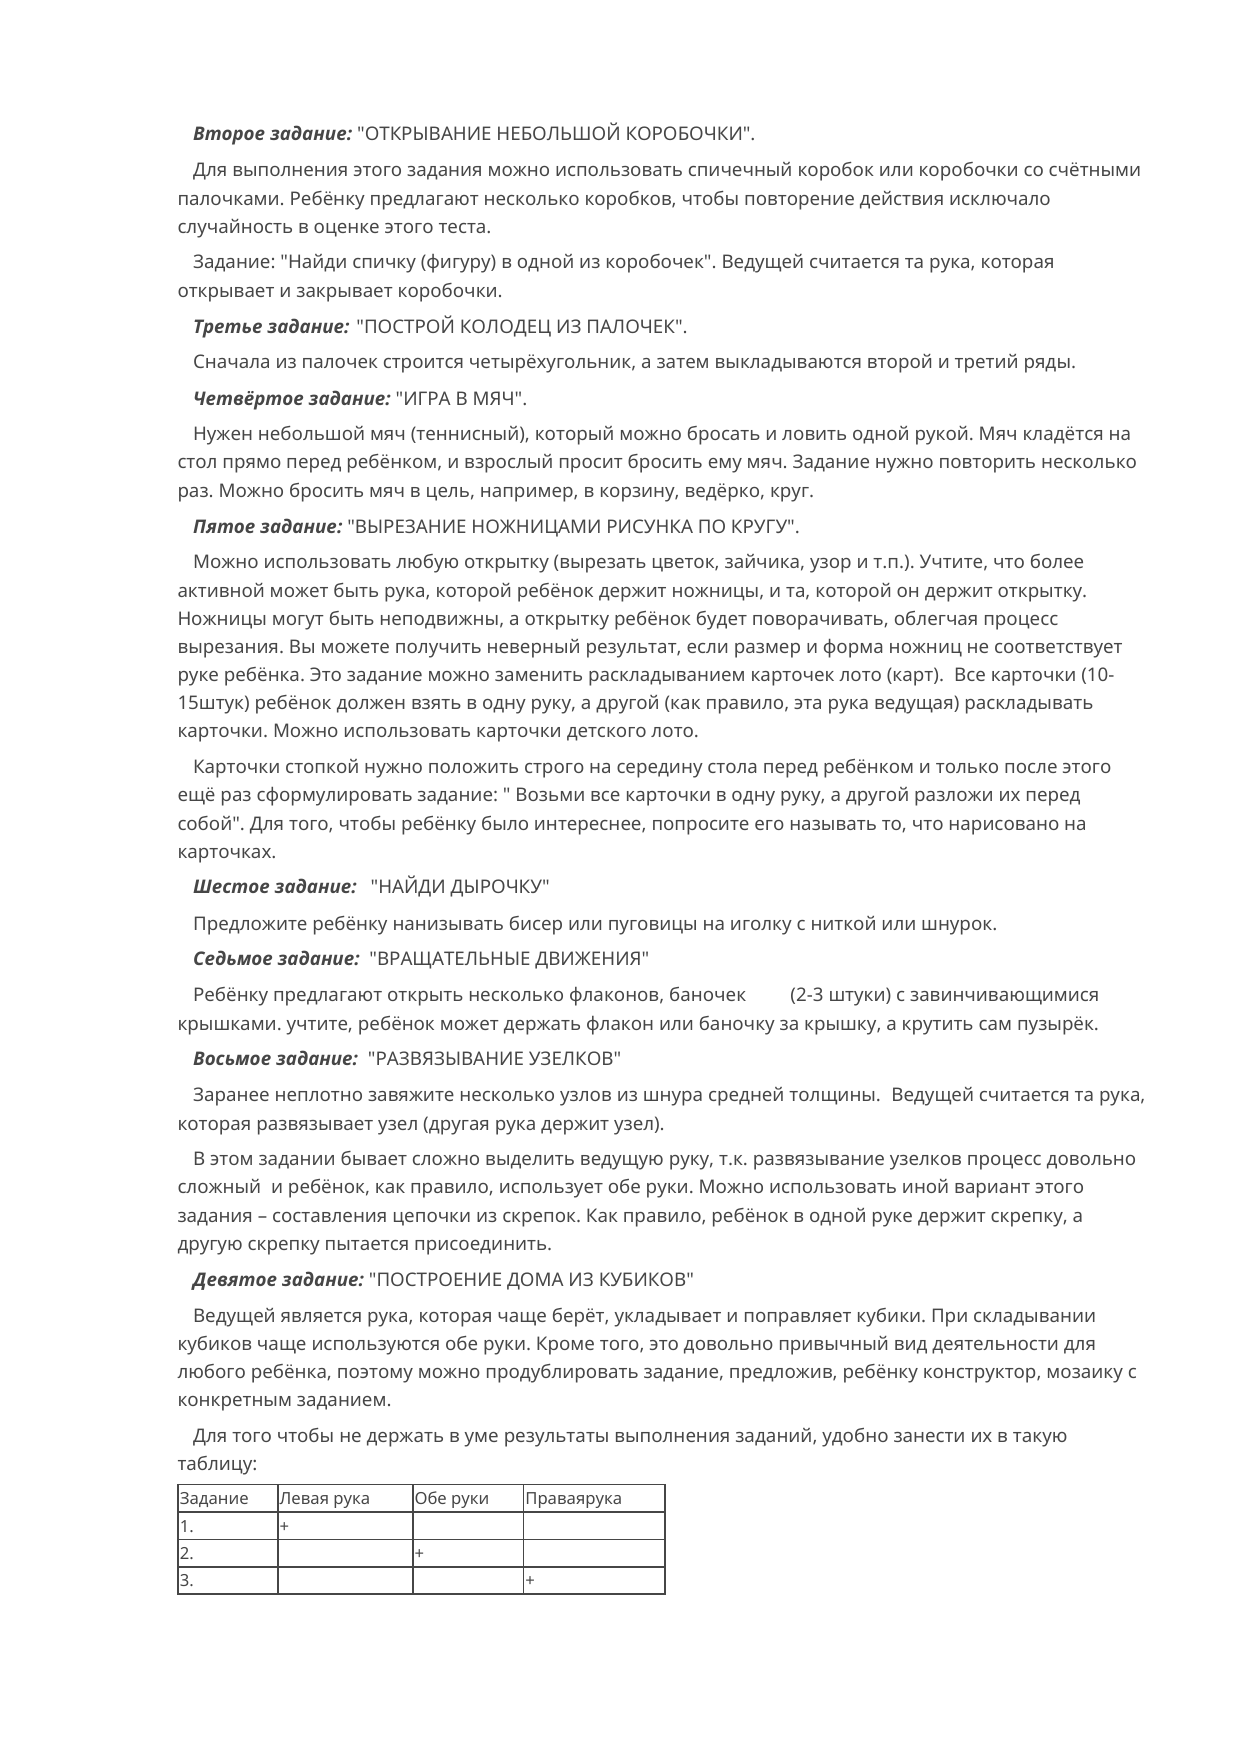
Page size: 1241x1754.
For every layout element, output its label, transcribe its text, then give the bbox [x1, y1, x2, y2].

text Седьмое задание: "ВРАЩАТЕЛЬНЫЕ ДВИЖЕНИЯ" [177, 943, 1152, 971]
table_cell [524, 1540, 664, 1566]
text Нужен небольшой мяч (теннисный), который можно бросать и ловить одной рукой. Мяч кладётся на стол прямо перед ребёнком, и взрослый просит бросить ему мяч. Задание нужно повторить несколько раз. Можно бросить мяч в цель, например, в корзину, ведёрко, круг. [177, 418, 1152, 502]
table_cell [279, 1568, 412, 1593]
text Ребёнку предлагают открыть несколько флаконов, баночек (2-3 штуки) с завинчивающимися крышками. учтите, ребёнок может держать флакон или баночку за крышку, а крутить сам пузырёк. [177, 979, 1152, 1035]
text Третье задание: "ПОСТРОЙ КОЛОДЕЦ ИЗ ПАЛОЧЕК". [177, 310, 1152, 338]
text Предложите ребёнку нанизывать бисер или пуговицы на иголку с ниткой или шнурок. [177, 907, 1152, 935]
text Для того чтобы не держать в уме результаты выполнения заданий, удобно занести их в такую таблицу: [177, 1420, 1152, 1476]
text Карточки стопкой нужно положить строго на середину стола перед ребёнком и только после этого ещё раз сформулировать задание: " Возьми все карточки в одну руку, а другой разложи их перед собой". Для того, чтобы ребёнку было интереснее, попросите его называть то, что нарисовано на карточках. [177, 751, 1152, 863]
text Можно использовать любую открытку (вырезать цветок, зайчика, узор и т.п.). Учтите, что более активной может быть рука, которой ребёнок держит ножницы, и та, которой он держит открытку. Ножницы могут быть неподвижны, а открытку ребёнок будет поворачивать, облегчая процесс вырезания. Вы можете получить неверный результат, если размер и форма ножниц не соответствует руке ребёнка. Это задание можно заменить раскладыванием карточек лото (карт). Все карточки (10-15штук) ребёнок должен взять в одну руку, а другой (как правило, эта рука ведущая) раскладывать карточки. Можно использовать карточки детского лото. [177, 546, 1152, 743]
text Девятое задание: "ПОСТРОЕНИЕ ДОМА ИЗ КУБИКОВ" [177, 1263, 1152, 1292]
text Ведущей является рука, которая чаще берёт, укладывает и поправляет кубики. При складывании кубиков чаще используются обе руки. Кроме того, это довольно привычный вид деятельности для любого ребёнка, поэтому можно продублировать задание, предложив, ребёнку конструктор, мозаику с конкретным заданием. [177, 1299, 1152, 1412]
text Заранее неплотно завяжите несколько узлов из шнура средней толщины. Ведущей считается та рука, которая развязывает узел (другая рука держит узел). [177, 1079, 1152, 1135]
table_cell 2. [179, 1540, 277, 1566]
table_header Обе руки [414, 1485, 523, 1511]
text Сначала из палочек строится четырёхугольник, а затем выкладываются второй и третий ряды. [177, 346, 1152, 374]
table_cell + [279, 1513, 412, 1538]
table_header Задание [179, 1485, 277, 1511]
text Четвёртое задание: "ИГРА В МЯЧ". [177, 382, 1152, 410]
table_cell + [414, 1540, 523, 1566]
text Для выполнения этого задания можно использовать спичечный коробок или коробочки со счётными палочками. Ребёнку предлагают несколько коробков, чтобы повторение действия исключало случайность в оценке этого теста. [177, 154, 1152, 238]
table_cell [414, 1568, 523, 1593]
text В этом задании бывает сложно выделить ведущую руку, т.к. развязывание узелков процесс довольно сложный и ребёнок, как правило, использует обе руки. Можно использовать иной вариант этого задания – составления цепочки из скрепок. Как правило, ребёнок в одной руке держит скрепку, а другую скрепку пытается присоединить. [177, 1143, 1152, 1256]
text Задание: "Найди спичку (фигуру) в одной из коробочек". Ведущей считается та рука, которая открывает и закрывает коробочки. [177, 246, 1152, 302]
table_cell [524, 1513, 664, 1538]
table_cell [414, 1513, 523, 1538]
text Шестое задание: "НАЙДИ ДЫРОЧКУ" [177, 871, 1152, 899]
text Восьмое задание: "РАЗВЯЗЫВАНИЕ УЗЕЛКОВ" [177, 1043, 1152, 1071]
table_cell 1. [179, 1513, 277, 1538]
table_cell 3. [179, 1568, 277, 1593]
table_header Праваярука [524, 1485, 664, 1511]
table_header Левая рука [279, 1485, 412, 1511]
table_cell + [524, 1568, 664, 1593]
table_cell [279, 1540, 412, 1566]
text Пятое задание: "ВЫРЕЗАНИЕ НОЖНИЦАМИ РИСУНКА ПО КРУГУ". [177, 510, 1152, 538]
text Второе задание: "ОТКРЫВАНИЕ НЕБОЛЬШОЙ КОРОБОЧКИ". [177, 118, 1152, 146]
